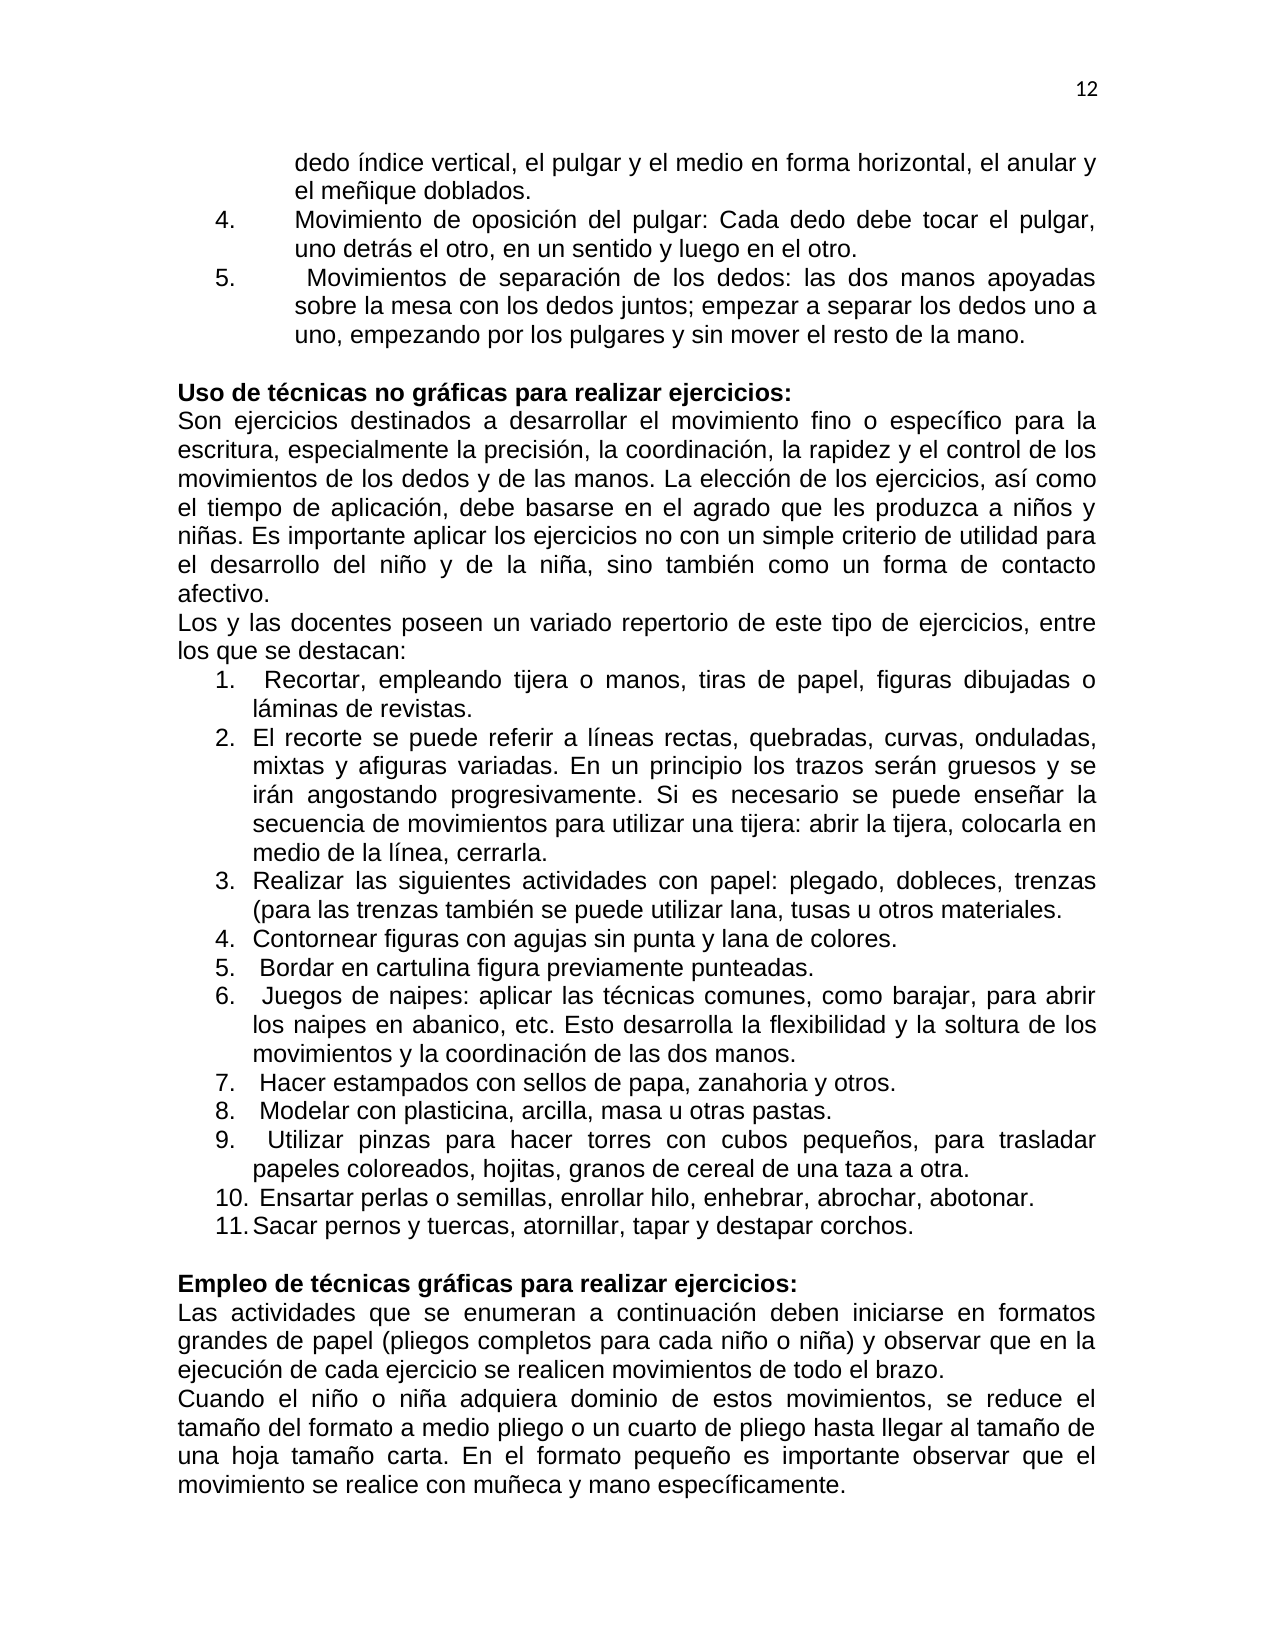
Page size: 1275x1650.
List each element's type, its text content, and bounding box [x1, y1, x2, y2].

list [215, 148, 1098, 205]
list Movimientos de separación de los dedos: las dos manos apoyadas sobre la mesa con los dedos juntos; empezar a separar los dedos uno a uno, empezando por los pulgares y sin mover el resto de la mano. [215, 263, 1098, 349]
list Recortar, empleando tijera o manos, tiras de papel, figuras dibujadas o láminas de revistas. [215, 665, 1098, 723]
text Son ejercicios destinados a desarrollar el movimiento fino o específico para la escritura, especialmente la precisión, la coordinación, la rapidez y el control de los movimientos de los dedos y de las manos. La elección de los ejercicios, así como el tiempo de aplicación, debe basarse en el agrado que les produzca a niños y niñas. Es importante aplicar los ejercicios no con un simple criterio de utilidad para el desarrollo del niño y de la niña, sino también como un forma de contacto afectivo. [177, 406, 1098, 608]
list Realizar las siguientes actividades con papel: plegado, dobleces, trenzas (para las trenzas también se puede utilizar lana, tusas u otros materiales. [215, 866, 1098, 924]
list Ensartar perlas o semillas, enrollar hilo, enhebrar, abrochar, abotonar. [215, 1183, 1098, 1211]
text Uso de técnicas no gráficas para realizar ejercicios: [177, 378, 1098, 406]
list Juegos de naipes: aplicar las técnicas comunes, como barajar, para abrir los naipes en abanico, etc. Esto desarrolla la flexibilidad y la soltura de los movimientos y la coordinación de las dos manos. [215, 981, 1098, 1068]
text Las actividades que se enumeran a continuación deben iniciarse en formatos grandes de papel (pliegos completos para cada niño o niña) y observar que en la ejecución de cada ejercicio se realicen movimientos de todo el brazo. [177, 1298, 1098, 1384]
list Movimiento de oposición del pulgar: Cada dedo debe tocar el pulgar, uno detrás el otro, en un sentido y luego en el otro. [215, 205, 1098, 263]
list Utilizar pinzas para hacer torres con cubos pequeños, para trasladar papeles coloreados, hojitas, granos de cereal de una taza a otra. [215, 1125, 1098, 1183]
list Contornear figuras con agujas sin punta y lana de colores. [215, 924, 1098, 953]
text Cuando el niño o niña adquiera dominio de estos movimientos, se reduce el tamaño del formato a medio pliego o un cuarto de pliego hasta llegar al tamaño de una hoja tamaño carta. En el formato pequeño es importante observar que el movimiento se realice con muñeca y mano específicamente. [177, 1384, 1098, 1499]
list Hacer estampados con sellos de papa, zanahoria y otros. [215, 1068, 1098, 1096]
list Bordar en cartulina figura previamente punteadas. [215, 953, 1098, 981]
list Modelar con plasticina, arcilla, masa u otras pastas. [215, 1096, 1098, 1125]
text Los y las docentes poseen un variado repertorio de este tipo de ejercicios, entre los que se destacan: [177, 608, 1098, 665]
text Empleo de técnicas gráficas para realizar ejercicios: [177, 1269, 1098, 1298]
list Sacar pernos y tuercas, atornillar, tapar y destapar corchos. [215, 1211, 1098, 1240]
list El recorte se puede referir a líneas rectas, quebradas, curvas, onduladas, mixtas y afiguras variadas. En un principio los trazos serán gruesos y se irán angostando progresivamente. Si es necesario se puede enseñar la secuencia de movimientos para utilizar una tijera: abrir la tijera, colocarla en medio de la línea, cerrarla. [215, 723, 1098, 866]
